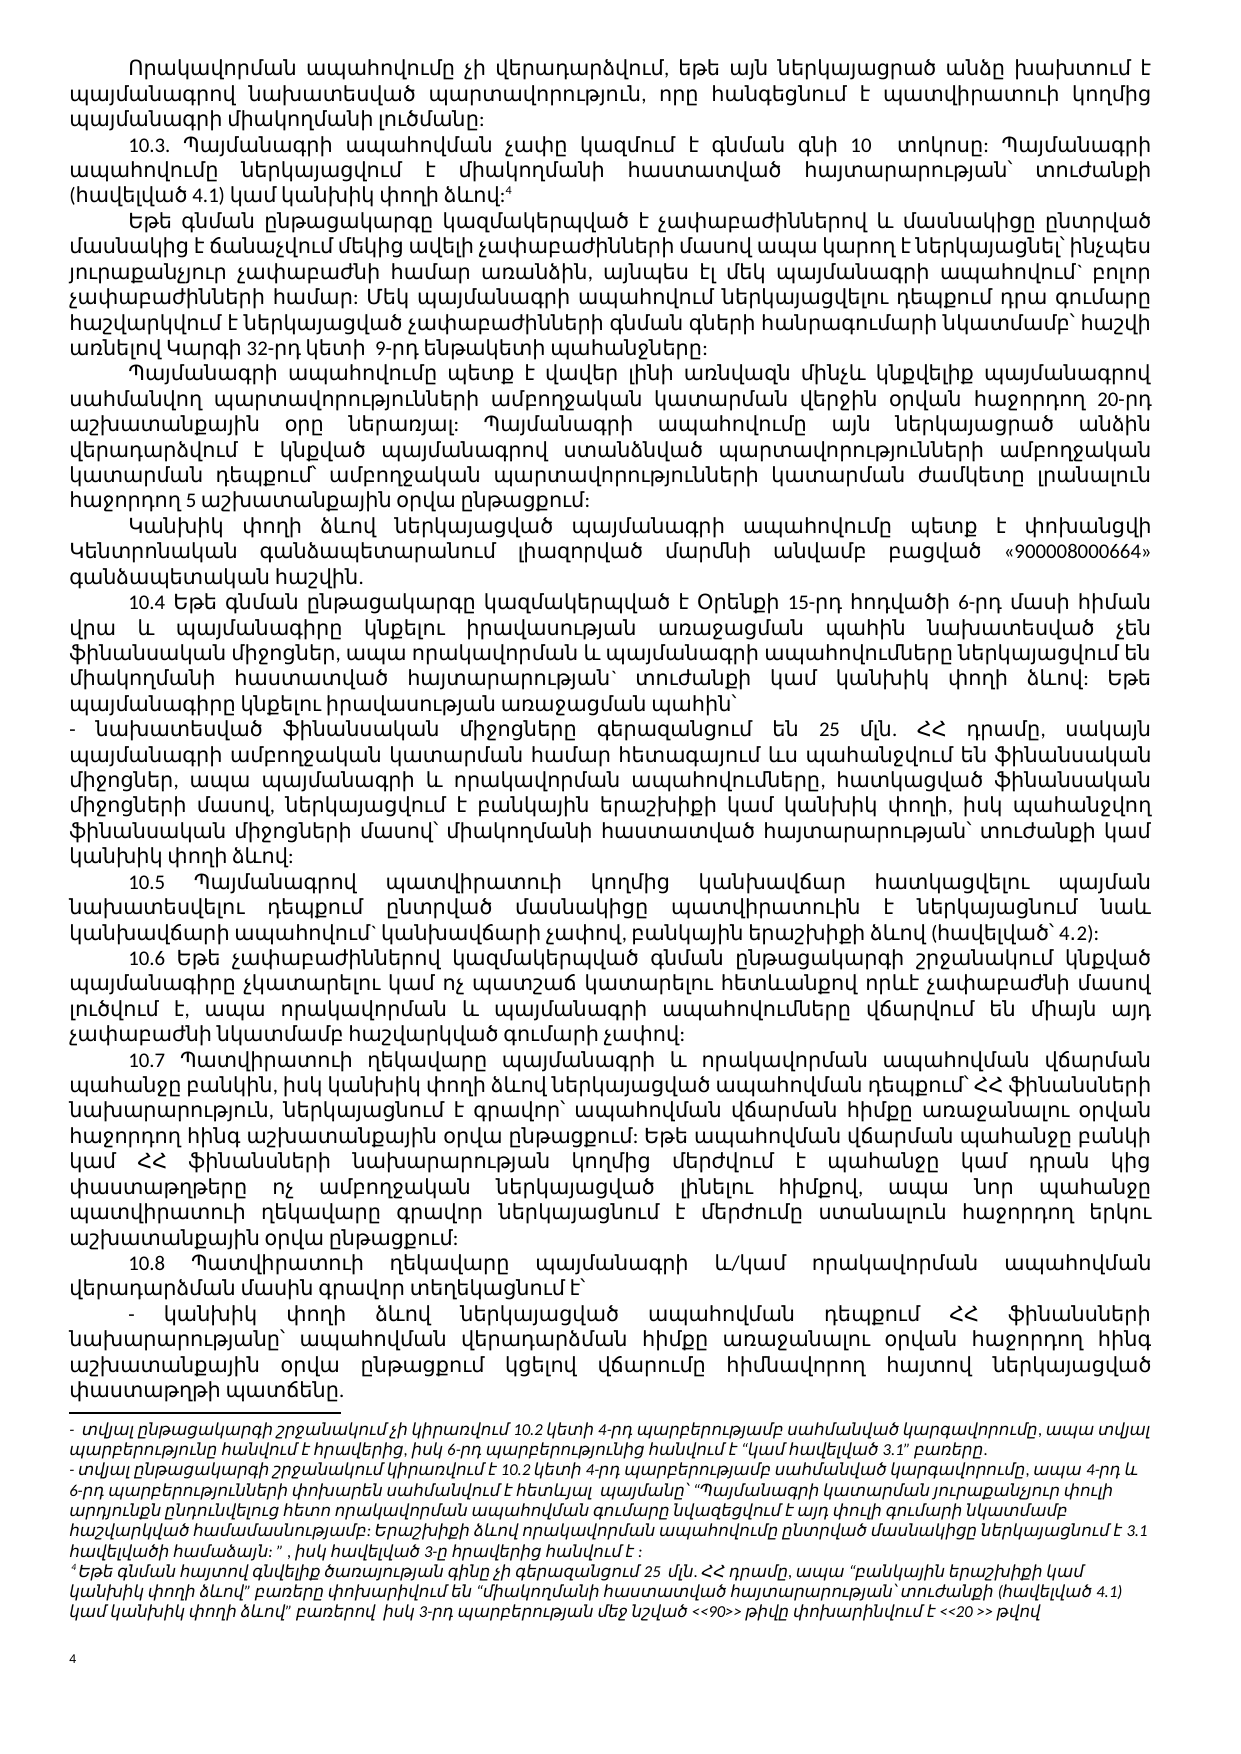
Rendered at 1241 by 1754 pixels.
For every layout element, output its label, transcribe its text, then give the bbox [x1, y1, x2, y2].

text 10.6 Եթե չափաբաժիններով կազմակերպված գնման ընթացակարգի շրջանակում կնքված պայմանագիրը չկատարելու կամ ոչ պատշաճ կատարելու հետևանքով որևէ չափաբաժնի մասով լուծվում է, ապա որակավորման և պայմանագրի ապահովումները վճարվում են միայն այդ չափաբաժնի նկատմամբ հաշվարկված գումարի չափով: [69, 945, 1152, 1047]
text Կանխիկ փողի ձևով ներկայացված պայմանագրի ապահովումը պետք է փոխանցվի Կենտրոնական գանձապետարանում լիազորված մարմնի անվամբ բացված «900008000664» գանձապետական հաշվին. [69, 513, 1152, 589]
text 10.5 Պայմանագրով պատվիրատուի կողմից կանխավճար հատկացվելու պայման նախատեսվելու դեպքում ընտրված մասնակիցը պատվիրատուին է ներկայացնում նաև կանխավճարի ապահովում` կանխավճարի չափով, բանկային երաշխիքի ձևով (հավելված՝ 4․2): [69, 869, 1152, 945]
text Պայմանագրի ապահովումը պետք է վավեր լինի առնվազն մինչև կնքվելիք պայմանագրով սահմանվող պարտավորությունների ամբողջական կատարման վերջին օրվան հաջորդող 20-րդ աշխատանքային օրը ներառյալ: Պայմանագրի ապահովումը այն ներկայացրած անձին վերադարձվում է կնքված պայմանագրով ստանձնված պարտավորությունների ամբողջական կատարման դեպքում՝ ամբողջական պարտավորությունների կատարման ժամկետը լրանալուն հաջորդող 5 աշխատանքային օրվա ընթացքում: [69, 361, 1152, 513]
text 10.7 Պատվիրատուի ղեկավարը պայմանագրի և որակավորման ապահովման վճարման պահանջը բանկին, իսկ կանխիկ փողի ձևով ներկայացված ապահովման դեպքում՝ ՀՀ ֆինանսների նախարարություն, ներկայացնում է գրավոր՝ ապահովման վճարման հիմքը առաջանալու օրվան հաջորդող հինգ աշխատանքային օրվա ընթացքում: Եթե ապահովման վճարման պահանջը բանկի կամ ՀՀ ֆինանսների նախարարության կողմից մերժվում է պահանջը կամ դրան կից փաստաթղթերը ոչ ամբողջական ներկայացված լինելու հիմքով, ապա նոր պահանջը պատվիրատուի ղեկավարը գրավոր ներկայացնում է մերժումը ստանալուն հաջորդող երկու աշխատանքային օրվա ընթացքում: [69, 1047, 1152, 1250]
text 10.4 Եթե գնման ընթացակարգը կազմակերպված է Օրենքի 15-րդ հոդվածի 6-րդ մասի հիման վրա և պայմանագիրը կնքելու իրավասության առաջացման պահին նախատեսված չեն ֆինանսական միջոցներ, ապա որակավորման և պայմանագրի ապահովումները ներկայացվում են միակողմանի հաստատված հայտարարության` տուժանքի կամ կանխիկ փողի ձևով: Եթե պայմանագիրը կնքելու իրավասության առաջացման պահին՝ [69, 589, 1152, 716]
text Եթե գնման ընթացակարգը կազմակերպված է չափաբաժիններով և մասնակիցը ընտրված մասնակից է ճանաչվում մեկից ավելի չափաբաժինների մասով ապա կարող է ներկայացնել՝ ինչպես յուրաքանչյուր չափաբաժնի համար առանձին, այնպես էլ մեկ պայմանագրի ապահովում` բոլոր չափաբաժինների համար: Մեկ պայմանագրի ապահովում ներկայացվելու դեպքում դրա գումարը հաշվարկվում է ներկայացված չափաբաժինների գնման գների հանրագումարի նկատմամբ՝ հաշվի առնելով Կարգի 32-րդ կետի 9-րդ ենթակետի պահանջները: [69, 208, 1152, 361]
text - կանխիկ փողի ձևով ներկայացված ապահովման դեպքում ՀՀ ֆինանսների նախարարությանը՝ ապահովման վերադարձման հիմքը առաջանալու օրվան հաջորդող հինգ աշխատանքային օրվա ընթացքում կցելով վճարումը հիմնավորող հայտով ներկայացված փաստաթղթի պատճենը. [69, 1301, 1152, 1403]
text - նախատեսված ֆինանսական միջոցները գերազանցում են 25 մլն. ՀՀ դրամը, սակայն պայմանագրի ամբողջական կատարման համար հետագայում ևս պահանջվում են ֆինանսական միջոցներ, ապա պայմանագրի և որակավորման ապահովումները, հատկացված ֆինանսական միջոցների մասով, ներկայացվում է բանկային երաշխիքի կամ կանխիկ փողի, իսկ պահանջվող ֆինանսական միջոցների մասով՝ միակողմանի հաստատված հայտարարության՝ տուժանքի կամ կանխիկ փողի ձևով: [69, 716, 1152, 869]
text 10.8 Պատվիրատուի ղեկավարը պայմանագրի և/կամ որակավորման ապահովման վերադարձման մասին գրավոր տեղեկացնում է՝ [69, 1250, 1152, 1301]
text Որակավորման ապահովումը չի վերադարձվում, եթե այն ներկայացրած անձը խախտում է պայմանագրով նախատեսված պարտավորություն, որը հանգեցնում է պատվիրատուի կողմից պայմանագրի միակողմանի լուծմանը: [69, 56, 1152, 132]
text 10.3. Պայմանագրի ապահովման չափը կազմում է գնման գնի 10 տոկոսը: Պայմանագրի ապահովումը ներկայացվում է միակողմանի հաստատված հայտարարության՝ տուժանքի (հավելված 4.1) կամ կանխիկ փողի ձևով: [69, 132, 1152, 208]
